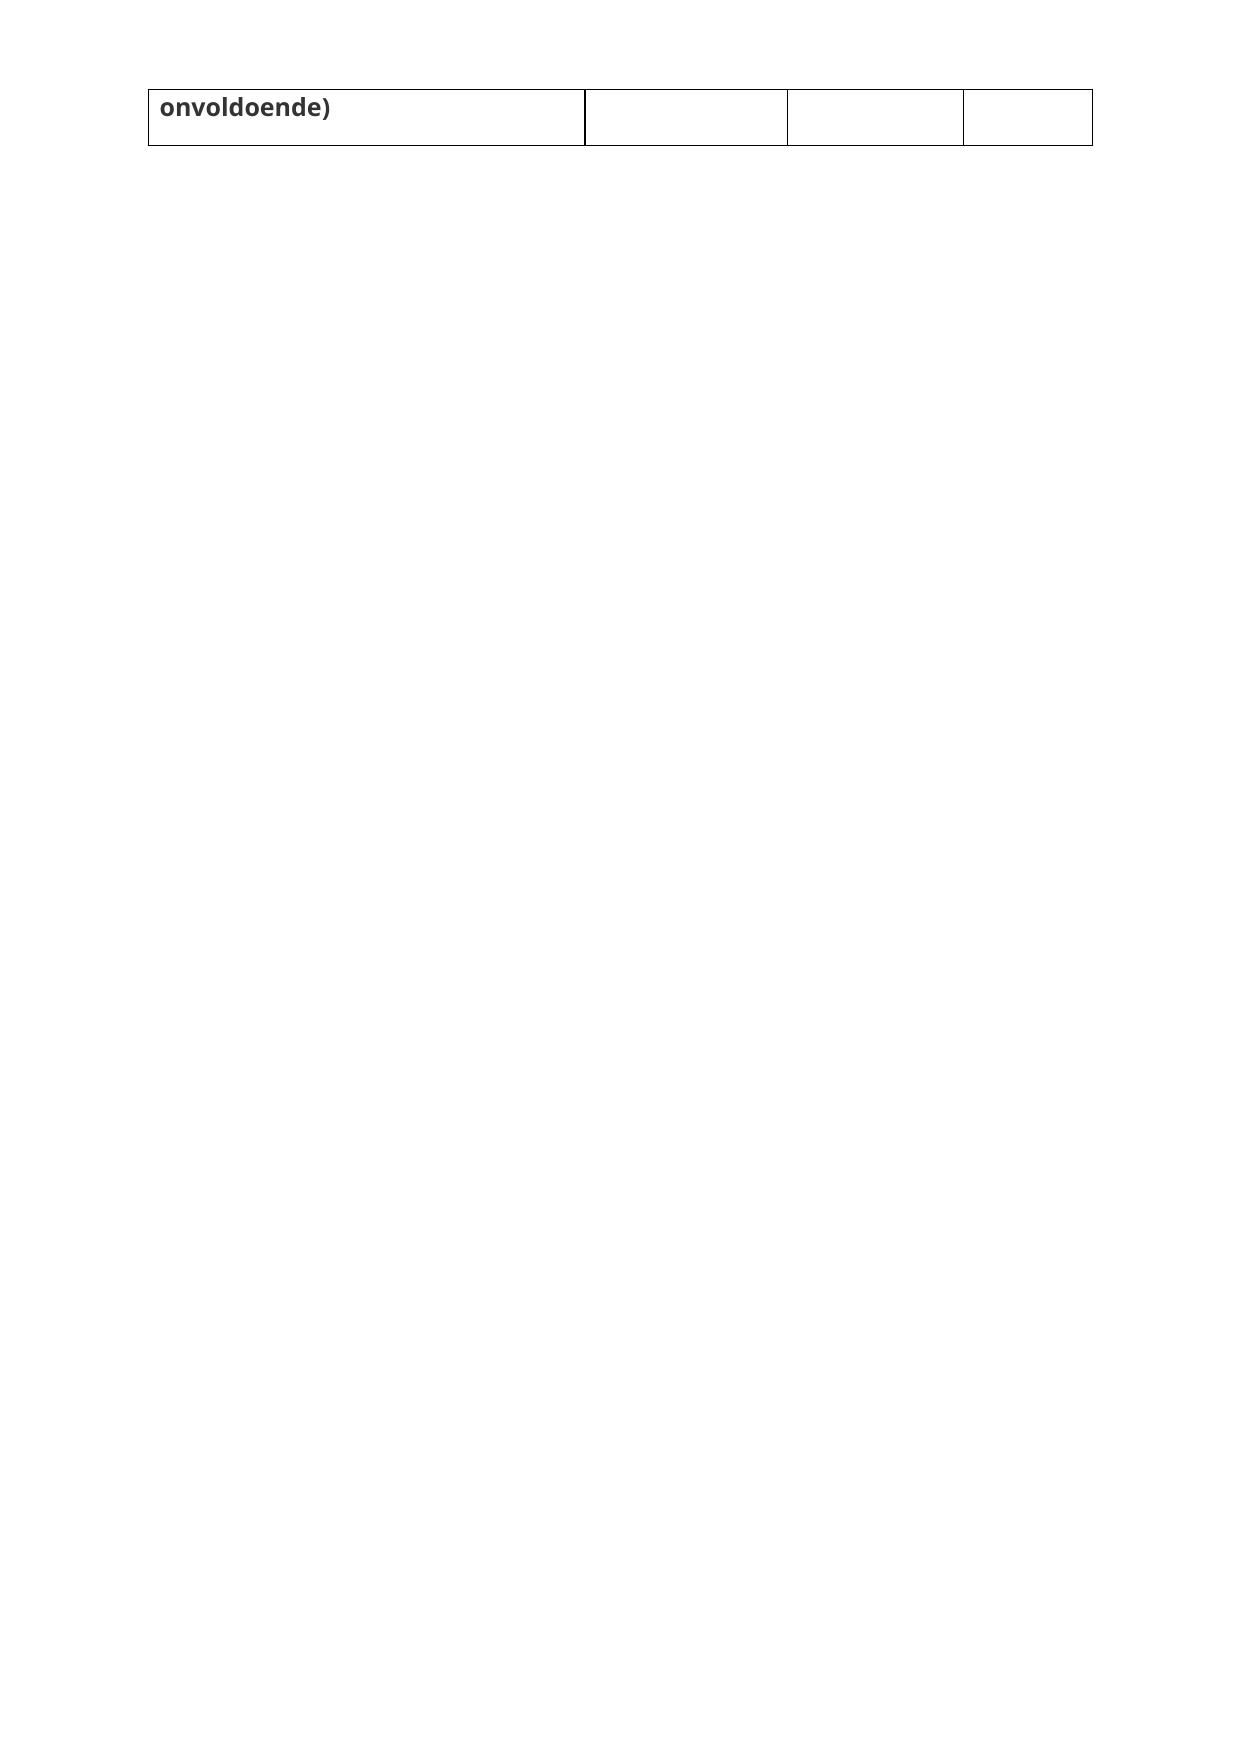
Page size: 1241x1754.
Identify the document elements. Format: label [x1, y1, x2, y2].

table_cell [788, 90, 963, 144]
table_cell [149, 90, 584, 144]
table_cell [964, 90, 1092, 144]
table_cell [586, 90, 787, 144]
